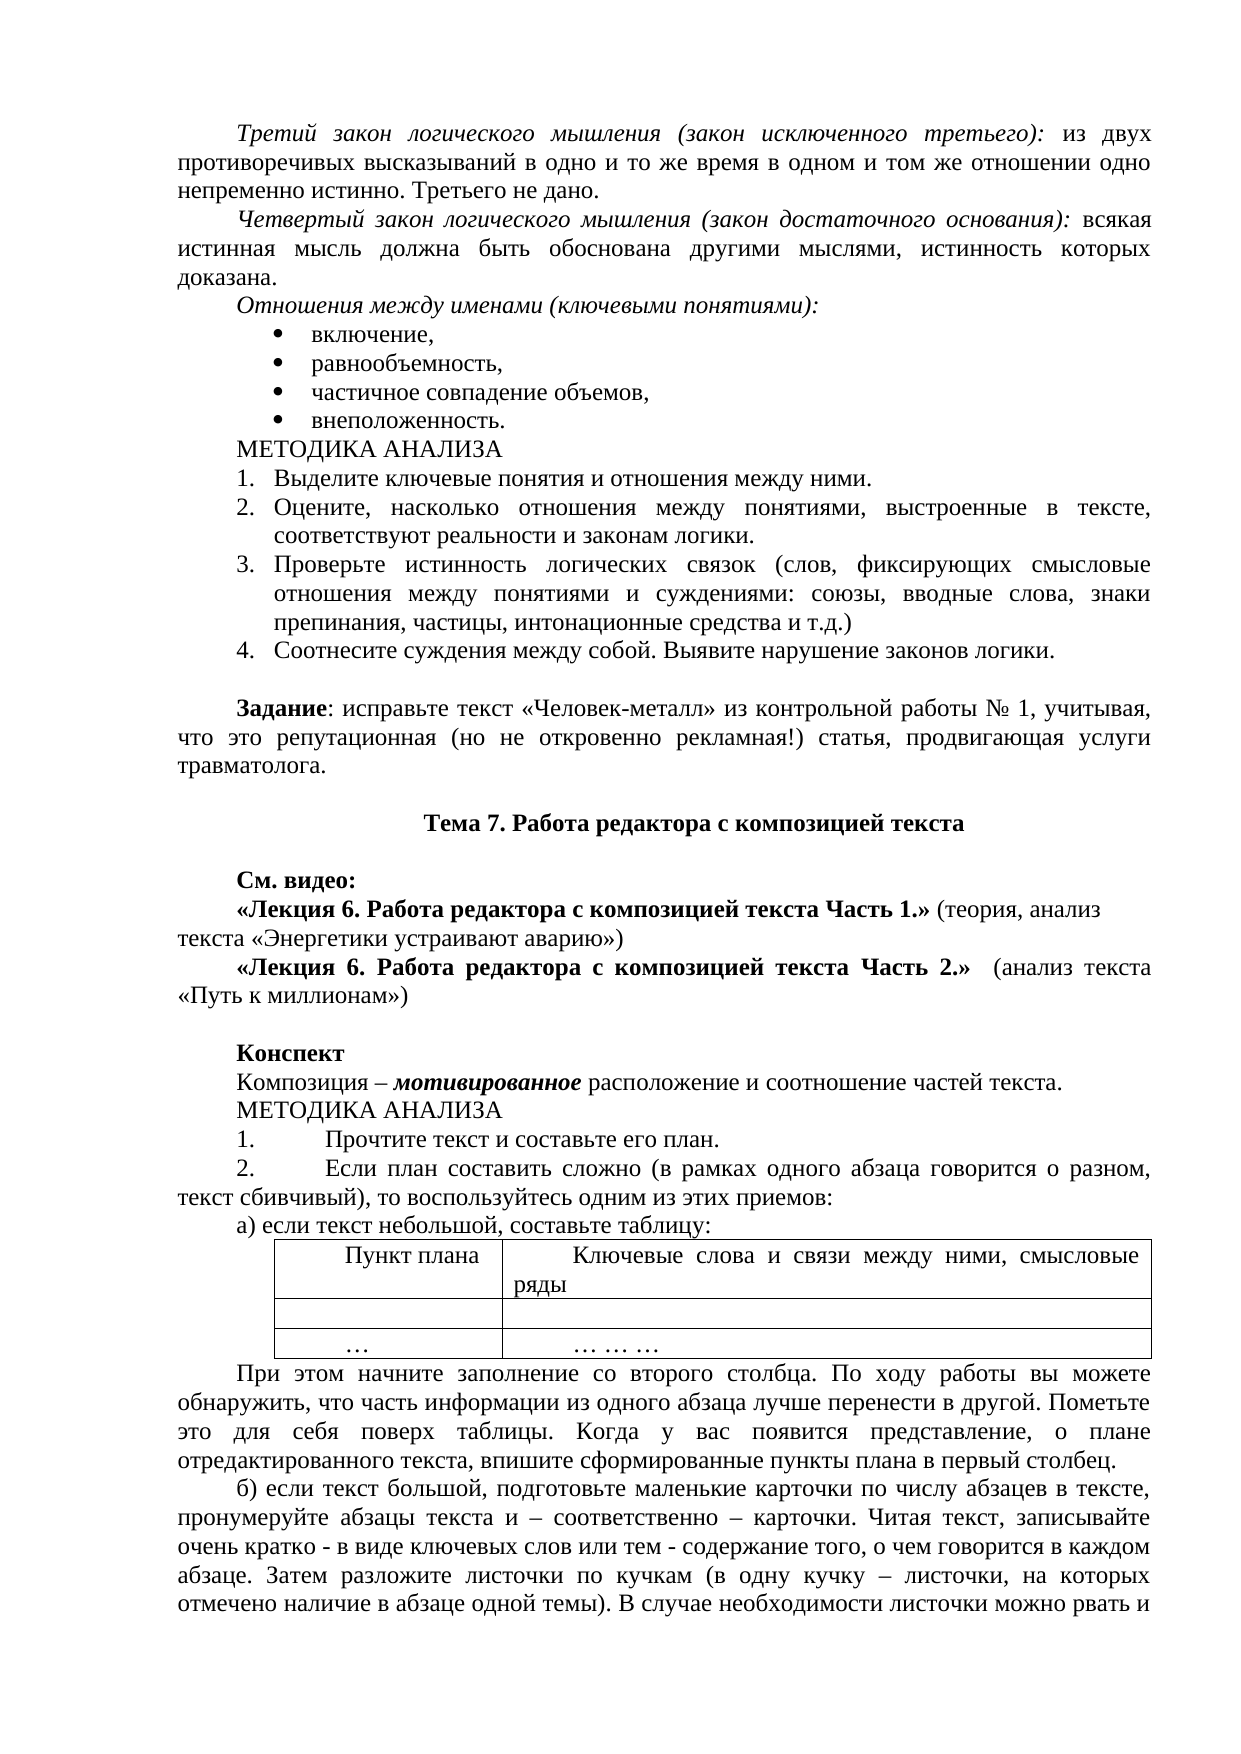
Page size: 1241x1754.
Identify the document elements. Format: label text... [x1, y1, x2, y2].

table_header Пункт плана [275, 1240, 502, 1298]
text Задание: исправьте текст «Человек-металл» из контрольной работы № 1, учитывая, что это репутационная (но не откровенно рекламная!) статья, продвигающая услуги травматолога. [177, 693, 1152, 779]
text Тема 7. Работа редактора с композицией текста [177, 808, 1152, 837]
list Соотнесите суждения между собой. Выявите нарушение законов логики. [236, 636, 1152, 664]
list При этом начните заполнение со второго столбца. По ходу работы вы можете обнаружить, что часть информации из одного абзаца лучше перенести в другой. Пометьте это для себя поверх таблицы. Когда у вас появится представление, о плане отредактированного текста, впишите сформированные пункты плана в первый столбец. [177, 1358, 1152, 1473]
text Четвертый закон логического мышления (закон достаточного основания): всякая истинная мысль должна быть обоснована другими мыслями, истинность которых доказана. [177, 204, 1152, 291]
list внеположенность. [274, 406, 1152, 434]
list а) если текст небольшой, составьте таблицу: [177, 1211, 1152, 1239]
text «Лекция 6. Работа редактора с композицией текста Часть 2.» (анализ текста «Путь к миллионам») [177, 952, 1152, 1009]
list равнообъемность, [274, 348, 1152, 377]
table_cell … [275, 1329, 502, 1357]
list Проверьте истинность логических связок (слов, фиксирующих смысловые отношения между понятиями и суждениями: союзы, вводные слова, знаки препинания, частицы, интонационные средства и т.д.) [236, 549, 1152, 636]
list Выделите ключевые понятия и отношения между ними. [236, 463, 1152, 492]
list Если план составить сложно (в рамках одного абзаца говорится о разном, текст сбивчивый), то воспользуйтесь одним из этих приемов: [177, 1153, 1152, 1211]
text Конспект [177, 1038, 1152, 1067]
text «Лекция 6. Работа редактора с композицией текста Часть 1.» (теория, анализ текста «Энергетики устраивают аварию») [177, 894, 1152, 952]
list включение, [274, 319, 1152, 348]
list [177, 1473, 1152, 1617]
text Отношения между именами (ключевыми понятиями): [177, 291, 1152, 319]
text См. видео: [177, 866, 1152, 894]
text МЕТОДИКА АНАЛИЗА [177, 434, 1152, 463]
table_cell [275, 1299, 502, 1328]
table_cell … … … [503, 1329, 1151, 1357]
list Оцените, насколько отношения между понятиями, выстроенные в тексте, соответствуют реальности и законам логики. [236, 492, 1152, 549]
text Композиция – мотивированное расположение и соотношение частей текста. [177, 1067, 1152, 1096]
table_header Ключевые слова и связи между ними, смысловые ряды [503, 1240, 1151, 1298]
list Прочтите текст и составьте его план. [177, 1124, 1152, 1153]
text МЕТОДИКА АНАЛИЗА [177, 1096, 1152, 1124]
text Третий закон логического мышления (закон исключенного третьего): из двух противоречивых высказываний в одно и то же время в одном и том же отношении одно непременно истинно. Третьего не дано. [177, 118, 1152, 204]
table_cell [503, 1299, 1151, 1328]
list частичное совпадение объемов, [274, 377, 1152, 406]
